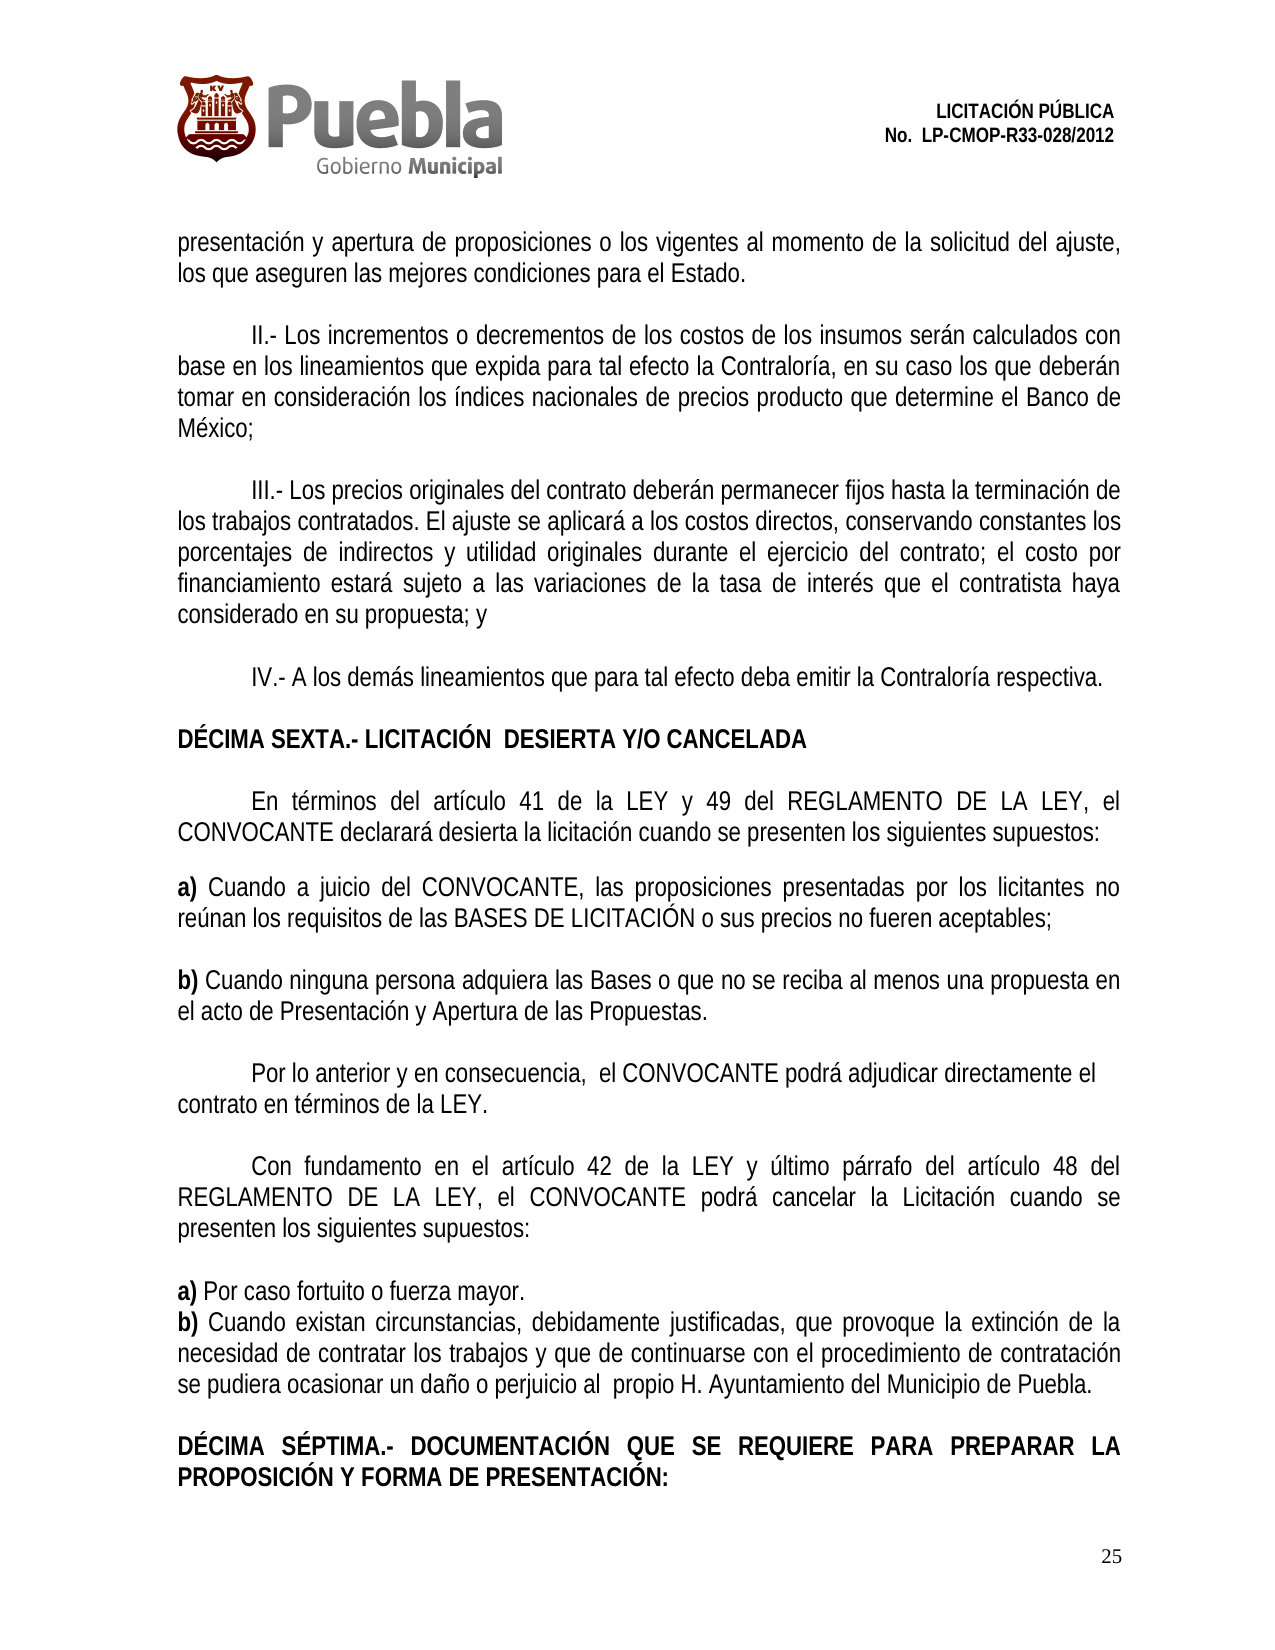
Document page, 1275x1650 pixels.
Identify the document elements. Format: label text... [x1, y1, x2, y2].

text IV.- A los demás lineamientos que para tal efecto deba emitir la Contraloría respectiva. [177, 661, 1122, 692]
text II.- Los incrementos o decrementos de los costos de los insumos serán calculados con base en los lineamientos que expida para tal efecto la Contraloría, en su caso los que deberán tomar en consideración los índices nacionales de precios producto que determine el Banco de México; [177, 319, 1122, 443]
text En términos del artículo 41 de la LEY y 49 del REGLAMENTO DE LA LEY, el CONVOCANTE declarará desierta la licitación cuando se presenten los siguientes supuestos: [177, 785, 1122, 847]
text Con fundamento en el artículo 42 de la LEY y último párrafo del artículo 48 del REGLAMENTO DE LA LEY, el CONVOCANTE podrá cancelar la Licitación cuando se presenten los siguientes supuestos: [177, 1150, 1122, 1243]
text a) Por caso fortuito o fuerza mayor. [177, 1274, 1122, 1306]
text b) Cuando ninguna persona adquiera las Bases o que no se reciba al menos una propuesta en el acto de Presentación y Apertura de las Propuestas. [177, 964, 1122, 1026]
picture [177, 75, 502, 178]
text III.- Los precios originales del contrato deberán permanecer fijos hasta la terminación de los trabajos contratados. El ajuste se aplicará a los costos directos, conservando constantes los porcentajes de indirectos y utilidad originales durante el ejercicio del contrato; el costo por financiamiento estará sujeto a las variaciones de la tasa de interés que el contratista haya considerado en su propuesta; y [177, 474, 1122, 630]
text DÉCIMA SEXTA.- LICITACIÓN DESIERTA Y/O CANCELADA [177, 723, 1122, 754]
text DÉCIMA SÉPTIMA.- DOCUMENTACIÓN QUE SE REQUIERE PARA PREPARAR LA PROPOSICIÓN Y FORMA DE PRESENTACIÓN: [177, 1430, 1122, 1492]
text b) Cuando existan circunstancias, debidamente justificadas, que provoque la extinción de la necesidad de contratar los trabajos y que de continuarse con el procedimiento de contratación se pudiera ocasionar un daño o perjuicio al propio H. Ayuntamiento del Municipio de Puebla. [177, 1306, 1122, 1399]
text Por lo anterior y en consecuencia, el CONVOCANTE podrá adjudicar directamente el contrato en términos de la LEY. [177, 1057, 1122, 1119]
text a) Cuando a juicio del CONVOCANTE, las proposiciones presentadas por los licitantes no reúnan los requisitos de las BASES DE LICITACIÓN o sus precios no fueren aceptables; [177, 871, 1122, 933]
